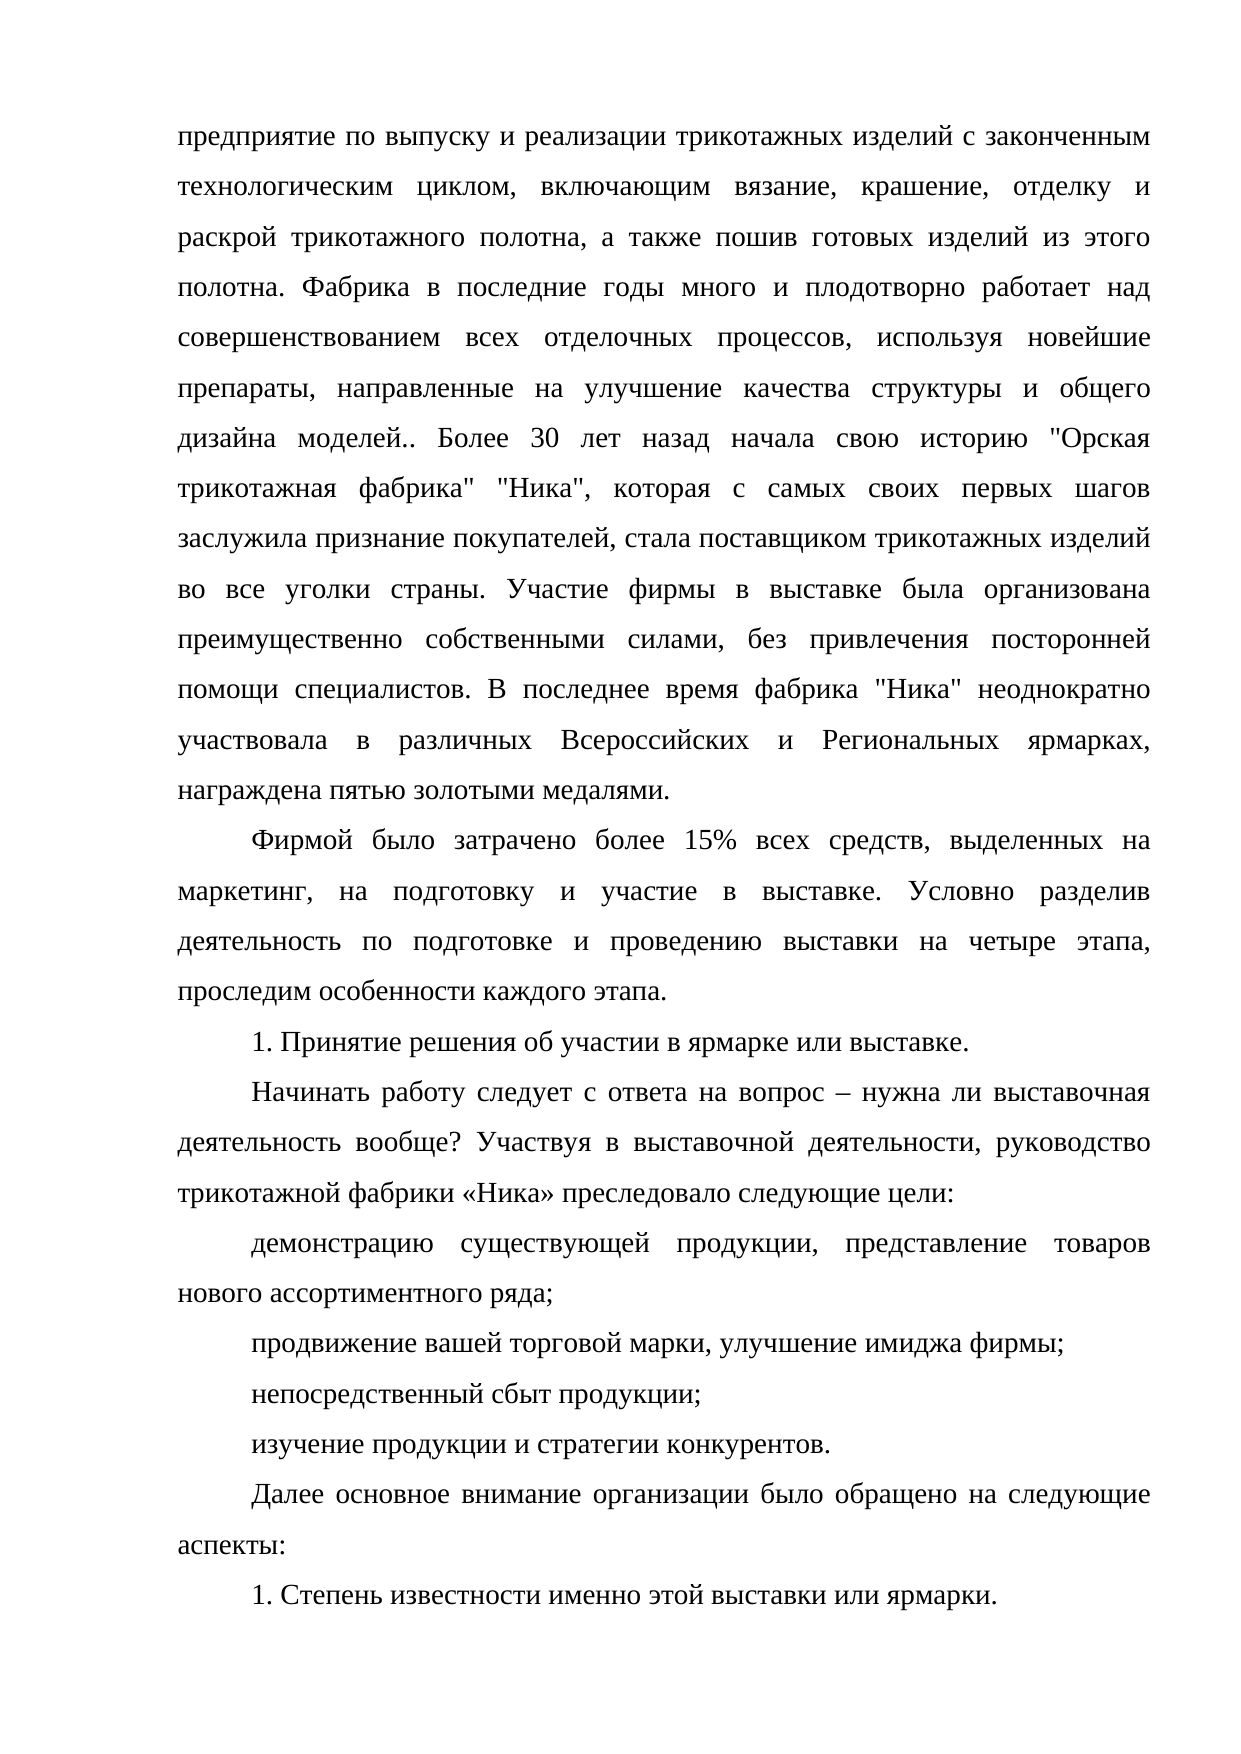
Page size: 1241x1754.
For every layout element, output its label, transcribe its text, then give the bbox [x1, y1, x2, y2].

text Фирмой было затрачено более 15% всех средств, выделенных на маркетинг, на подготовку и участие в выставке. Условно разделив деятельность по подготовке и проведению выставки на четыре этапа, проследим особенности каждого этапа. [177, 822, 1152, 1007]
text 1. Принятие решения об участии в ярмарке или выставке. [177, 1024, 1152, 1057]
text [177, 118, 1152, 806]
text изучение продукции и стратегии конкурентов. [177, 1426, 1152, 1460]
text Начинать работу следует с ответа на вопрос – нужна ли выставочная деятельность вообще? Участвуя в выставочной деятельности, руководство трикотажной фабрики «Ника» преследовало следующие цели: [177, 1074, 1152, 1208]
text демонстрацию существующей продукции, представление товаров нового ассортиментного ряда; [177, 1225, 1152, 1309]
text 1. Степень известности именно этой выставки или ярмарки. [177, 1577, 1152, 1611]
text Далее основное внимание организации было обращено на следующие аспекты: [177, 1477, 1152, 1560]
text непосредственный сбыт продукции; [177, 1376, 1152, 1409]
text продвижение вашей торговой марки, улучшение имиджа фирмы; [177, 1326, 1152, 1359]
